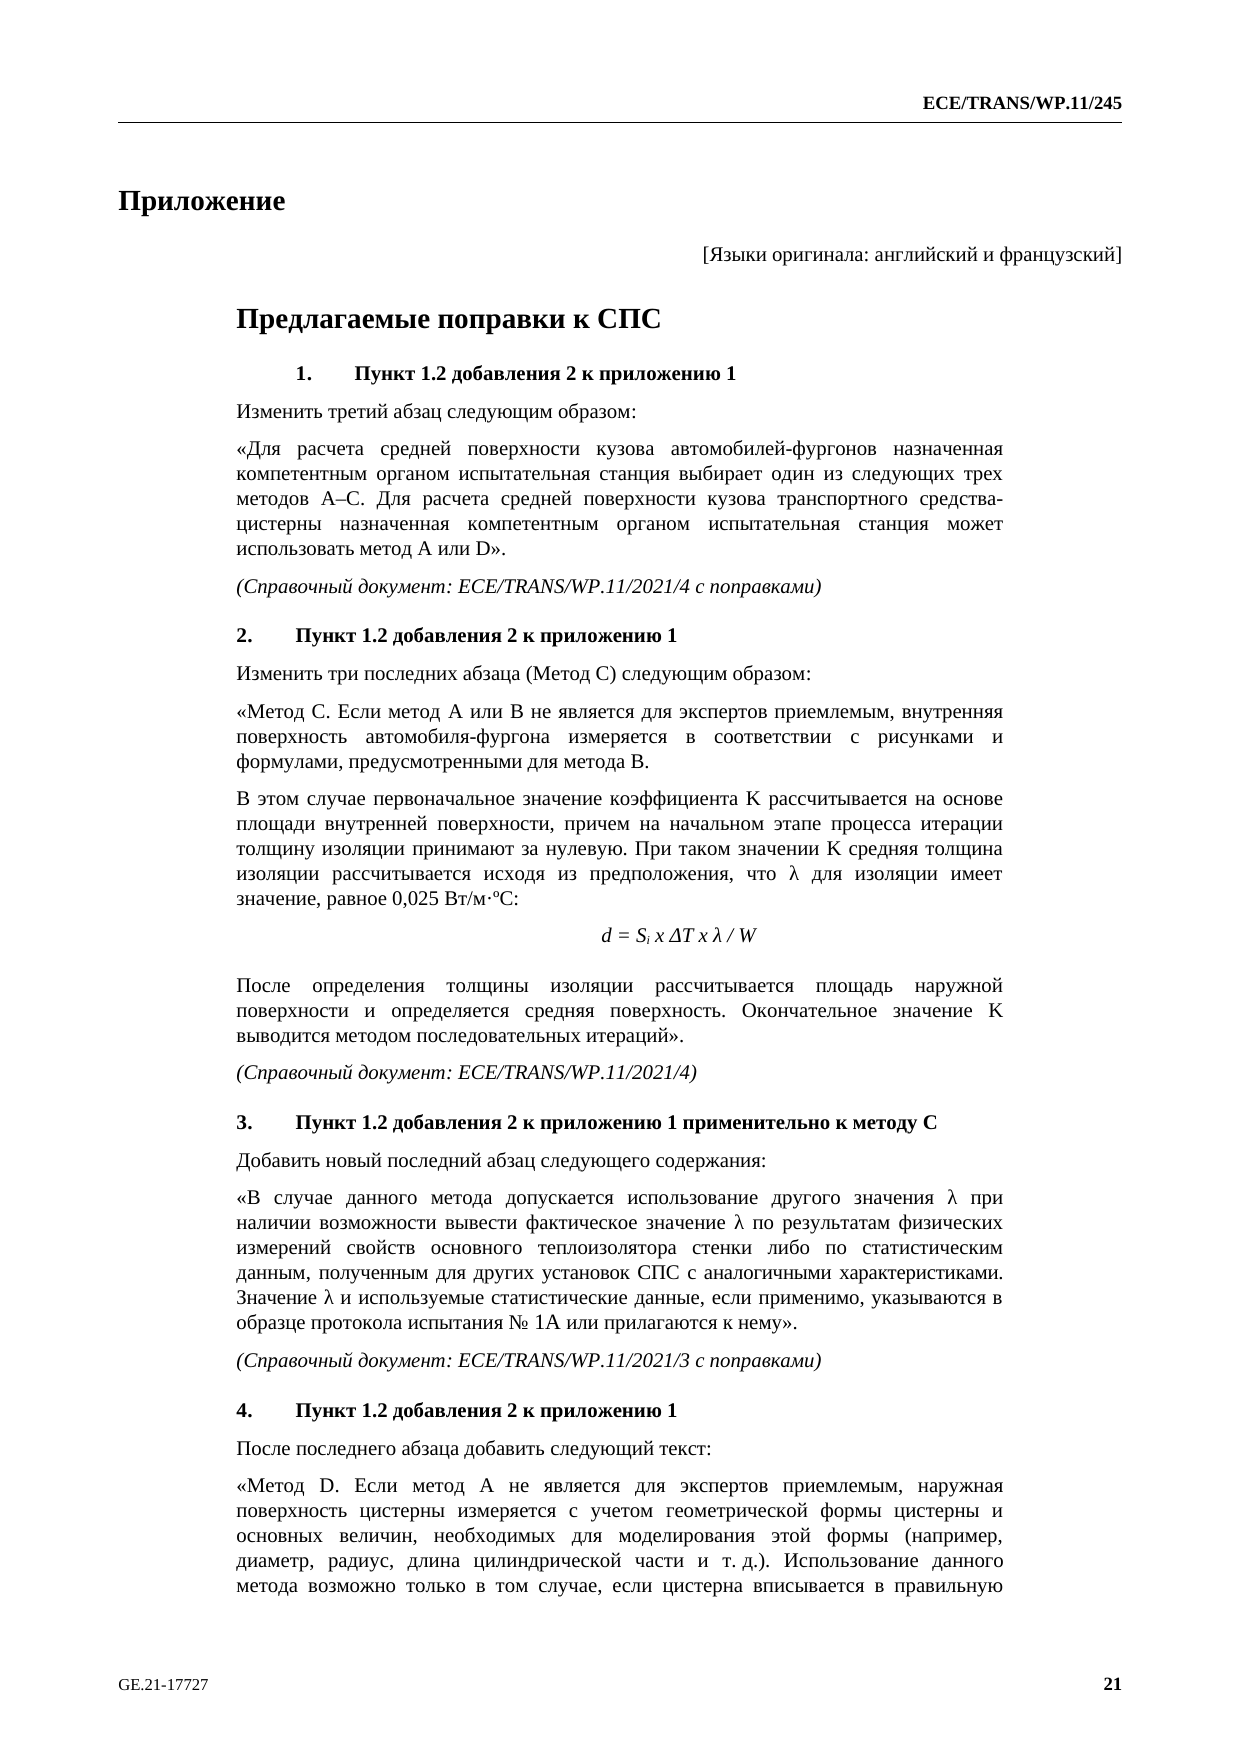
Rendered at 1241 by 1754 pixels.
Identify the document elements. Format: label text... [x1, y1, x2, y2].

text Приложение [118, 185, 1004, 216]
text (Справочный документ: ECE/TRANS/WP.11/2021/4 с поправками) [236, 573, 1004, 598]
text «Метод С. Если метод A или B не является для экспертов приемлемым, внутренняя поверхность автомобиля-фургона измеряется в соответствии с рисунками и формулами, предусмотренными для метода B. [236, 698, 1004, 773]
text 3. Пункт 1.2 добавления 2 к приложению 1 применительно к методу С [118, 1109, 1004, 1134]
text Предлагаемые поправки к СПС [118, 304, 1004, 335]
text Изменить третий абзац следующим образом: [236, 398, 1004, 423]
text d = Si x ΔT x λ / W [236, 923, 1122, 947]
text 2. Пункт 1.2 добавления 2 к приложению 1 [118, 623, 1004, 648]
text В этом случае первоначальное значение коэффициента K рассчитывается на основе площади внутренней поверхности, причем на начальном этапе процесса итерации толщину изоляции принимают за нулевую. При таком значении K средняя толщина изоляции рассчитывается исходя из предположения, что λ для изоляции имеет значение, равное 0,025 Вт/м·ºC: [236, 785, 1004, 910]
text 1. Пункт 1.2 добавления 2 к приложению 1 [118, 360, 1004, 385]
text 4. Пункт 1.2 добавления 2 к приложению 1 [118, 1397, 1004, 1422]
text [236, 1472, 1004, 1597]
text После определения толщины изоляции рассчитывается площадь наружной поверхности и определяется средняя поверхность. Окончательное значение K выводится методом последовательных итераций». [236, 972, 1004, 1047]
text После последнего абзаца добавить следующий текст: [236, 1434, 1004, 1459]
text (Справочный документ: ECE/TRANS/WP.11/2021/3 с поправками) [236, 1347, 1004, 1372]
text Добавить новый последний абзац следующего содержания: [236, 1147, 1004, 1172]
text [Языки оригинала: английский и французский] [118, 241, 1122, 266]
text «Для расчета средней поверхности кузова автомобилей-фургонов назначенная компетентным органом испытательная станция выбирает один из следующих трех методов A–C. Для расчета средней поверхности кузова транспортного средства-цистерны назначенная компетентным органом испытательная станция может использовать метод A или D». [236, 435, 1004, 560]
text Изменить три последних абзаца (Метод С) следующим образом: [236, 660, 1004, 685]
text «В случае данного метода допускается использование другого значения λ при наличии возможности вывести фактическое значение λ по результатам физических измерений свойств основного теплоизолятора стенки либо по статистическим данным, полученным для других установок СПС с аналогичными характеристиками. Значение λ и используемые статистические данные, если применимо, указываются в образце протокола испытания № 1А или прилагаются к нему». [236, 1184, 1004, 1334]
text (Справочный документ: ECE/TRANS/WP.11/2021/4) [236, 1059, 1004, 1084]
